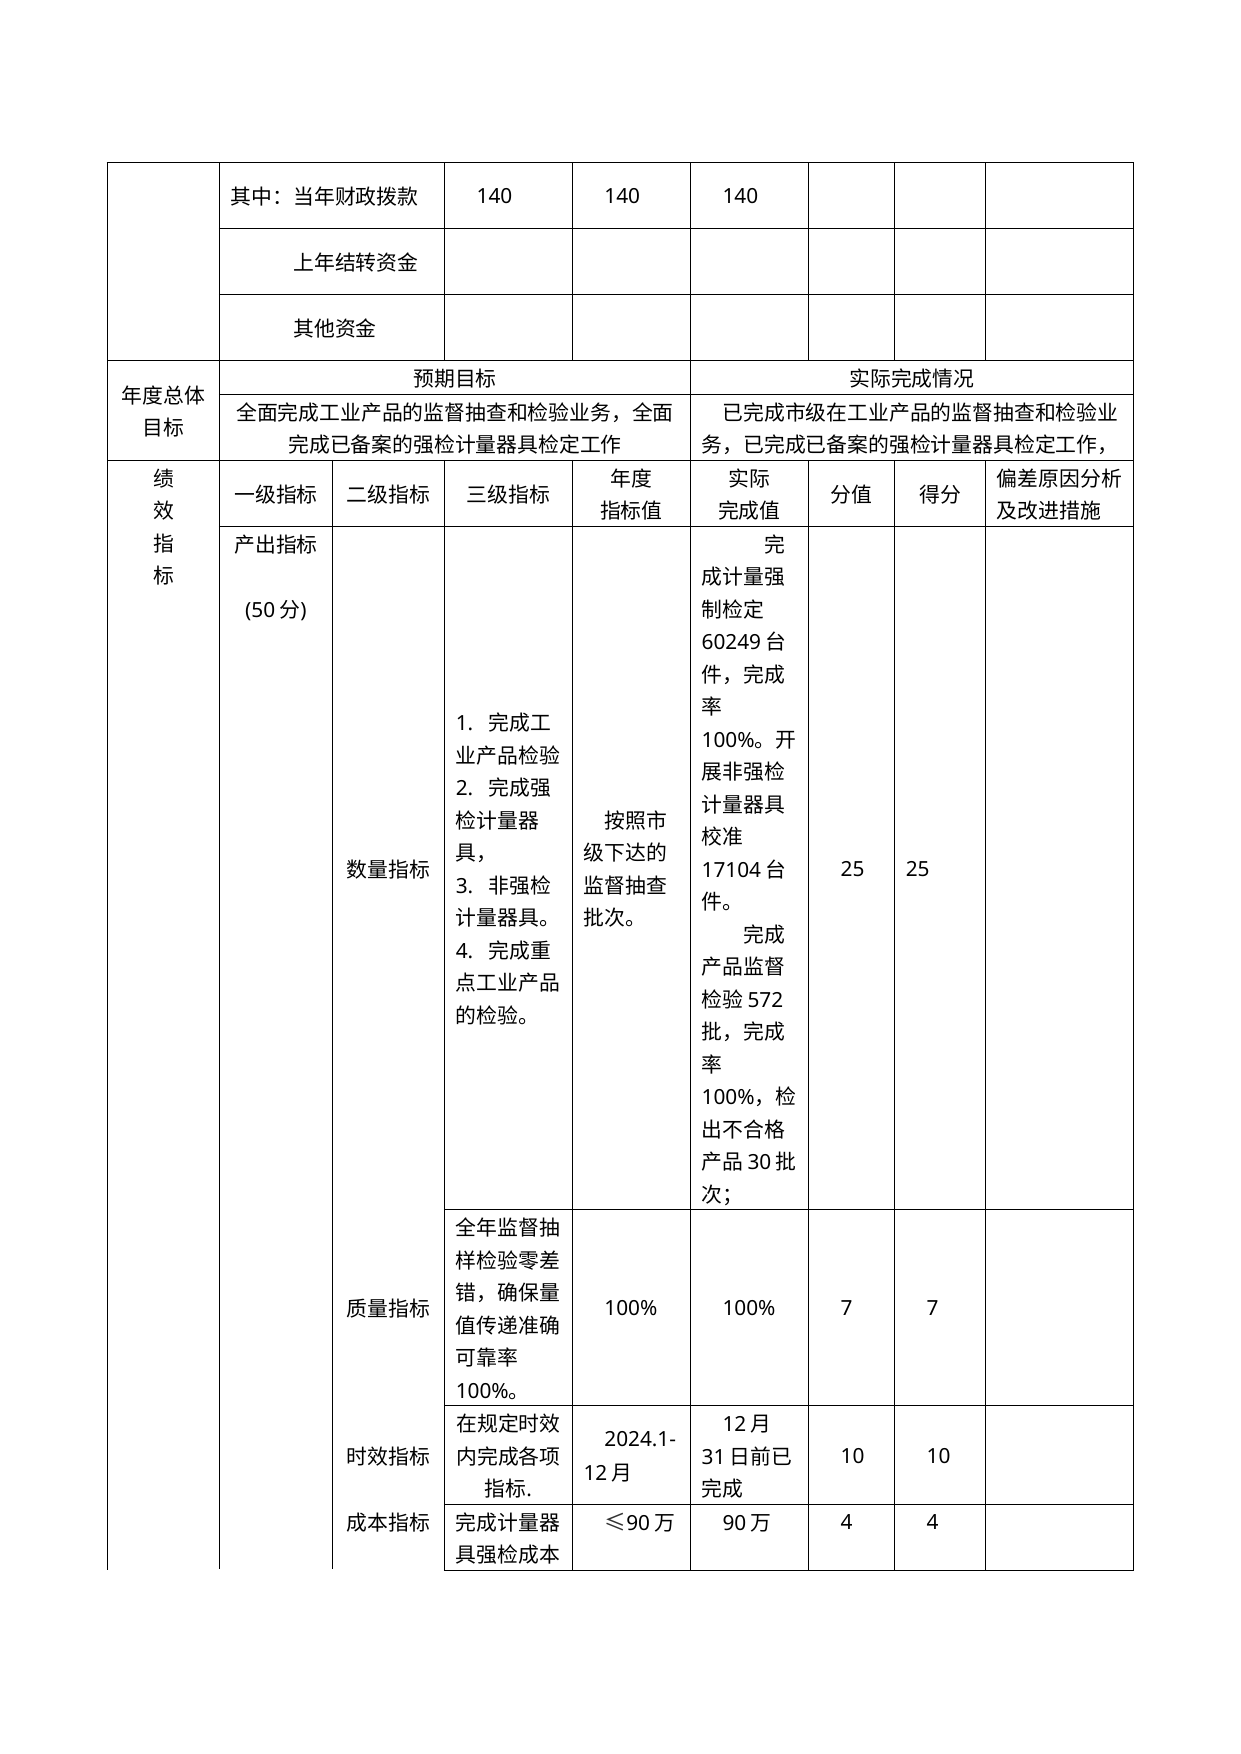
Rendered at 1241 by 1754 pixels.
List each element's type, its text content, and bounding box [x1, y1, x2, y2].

table_cell 数量指标 [333, 527, 444, 1209]
table_cell 7 [895, 1210, 985, 1405]
table_cell 分值 [809, 461, 894, 526]
table_cell 25 [895, 527, 985, 1209]
table_cell 质量指标 [333, 1209, 444, 1405]
table_cell 绩 效 指 标 [108, 461, 219, 1570]
table_cell 10 [895, 1406, 985, 1504]
table_cell 4 [895, 1505, 985, 1570]
table_cell 25 [809, 527, 894, 1209]
table_cell 其中：当年财政拨款 [220, 163, 444, 228]
table_cell 预期目标 [220, 361, 690, 394]
table_cell 时效指标 [333, 1405, 444, 1504]
table_cell 完成计量强制检定60249台件，完成率100%。开展非强检计量器具校准17104台件。 完成产品监督检验572批，完成率100%，检出不合格产品30批次； [691, 527, 808, 1209]
table_cell 实际完成情况 [691, 361, 1133, 394]
table_cell 12月31日前已完成 [691, 1406, 808, 1504]
table_cell 140 [573, 163, 690, 228]
table_cell [986, 1505, 1133, 1570]
table_cell 140 [445, 163, 572, 228]
table_cell 产出指标 (50分) [219, 527, 332, 1570]
table_cell [986, 1406, 1133, 1504]
table_cell [895, 163, 985, 228]
table_cell [809, 295, 894, 360]
table_cell 其他资金 [220, 295, 444, 360]
table_cell 完成计量器具强检成本≤90万 [445, 1505, 572, 1570]
table_cell 实际 完成值 [691, 461, 808, 526]
table_cell [986, 527, 1133, 1209]
table_cell [573, 295, 690, 360]
table_cell [986, 229, 1133, 294]
table_cell 三级指标 [445, 461, 572, 526]
table_cell [986, 163, 1133, 228]
table_cell [573, 229, 690, 294]
table_cell 按照市级下达的监督抽查批次。 [573, 527, 690, 1209]
table_cell 二级指标 [333, 461, 444, 526]
table_cell 7 [809, 1210, 894, 1405]
table_cell 偏差原因分析及改进措施 [986, 461, 1133, 526]
table_cell [986, 1210, 1133, 1405]
table_cell 得分 [895, 461, 985, 526]
table_cell [445, 229, 572, 294]
table_cell 年度 指标值 [573, 461, 690, 526]
table_cell 上年结转资金 [220, 229, 444, 294]
table_cell 全年监督抽样检验零差错，确保量值传递准确可靠率100%。 [445, 1210, 572, 1405]
table_cell 完成工业产品检验 完成强检计量器具， 非强检计量器具。 完成重点工业产品的检验。 [445, 527, 572, 1209]
table_cell [809, 229, 894, 294]
table_cell [691, 229, 808, 294]
table_cell [809, 163, 894, 228]
table_cell 在规定时效内完成各项指标. [445, 1406, 572, 1504]
table_cell [691, 295, 808, 360]
table_cell [895, 229, 985, 294]
table_cell 100% [691, 1210, 808, 1405]
table_cell 一级指标 [220, 461, 332, 526]
table_cell 年度总体目标 [108, 361, 219, 460]
table_cell 10 [809, 1406, 894, 1504]
table_cell [445, 295, 572, 360]
table_cell 140 [691, 163, 808, 228]
table_cell 全面完成工业产品的监督抽查和检验业务，全面完成已备案的强检计量器具检定工作 [220, 395, 690, 460]
table_cell 成本指标 [332, 1504, 444, 1570]
table_cell 2024.1-12月 [573, 1406, 690, 1504]
table_cell ≤90万 [573, 1505, 690, 1570]
table_cell [986, 295, 1133, 360]
table_cell 100% [573, 1210, 690, 1405]
table_cell [895, 295, 985, 360]
table_cell 4 [809, 1505, 894, 1570]
table_cell 90万 [691, 1505, 808, 1570]
table_cell 已完成市级在工业产品的监督抽查和检验业务，已完成已备案的强检计量器具检定工作， [691, 395, 1133, 460]
